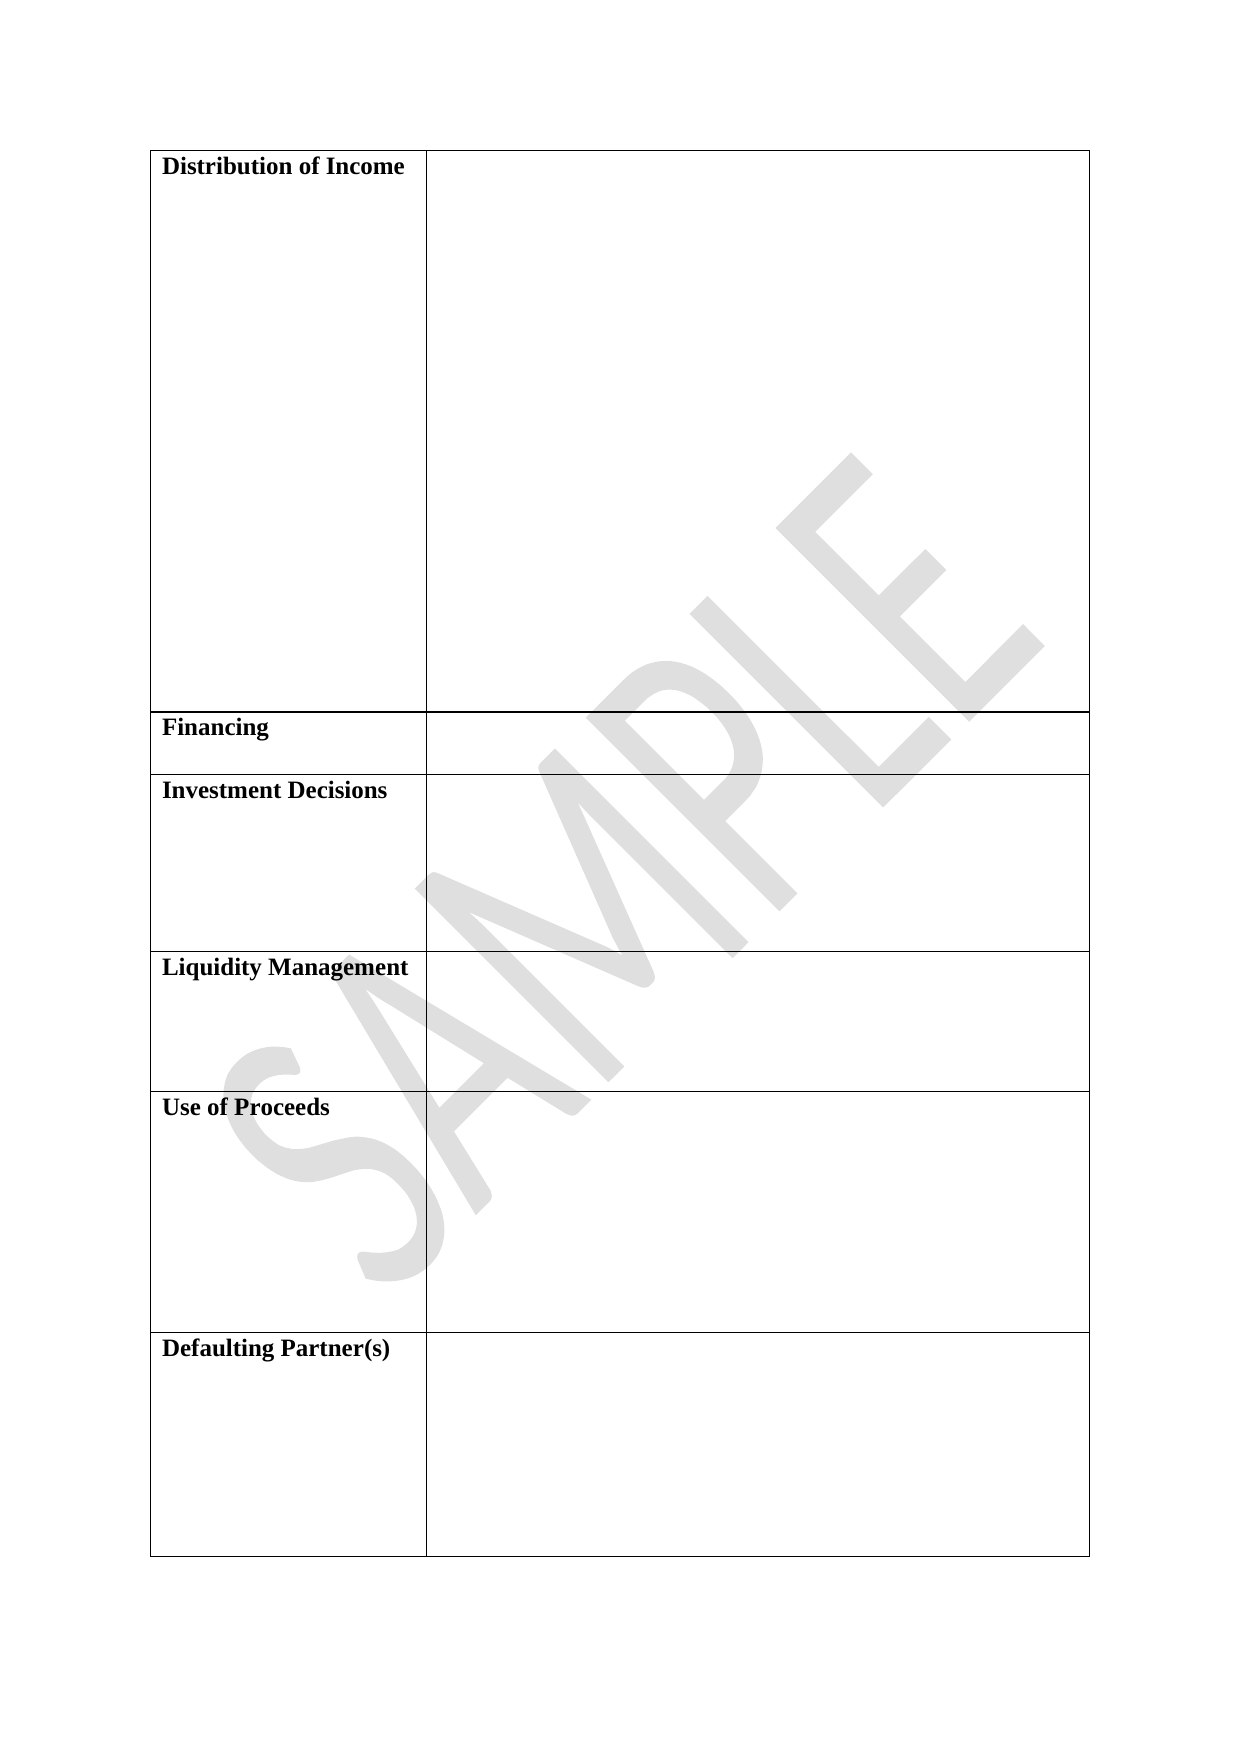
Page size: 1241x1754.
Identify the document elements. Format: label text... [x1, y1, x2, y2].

table_cell [427, 713, 1089, 774]
table_cell Liquidity Management [151, 952, 426, 1091]
table_cell [427, 952, 1089, 1091]
table_cell [427, 1333, 1089, 1556]
table_cell Use of Proceeds [151, 1092, 426, 1332]
table_cell Investment Decisions [151, 775, 426, 951]
table_cell [427, 1092, 1089, 1332]
table_cell [427, 775, 1089, 951]
table_cell Defaulting Partner(s) [151, 1333, 426, 1556]
table_cell [427, 151, 1089, 711]
table_cell Financing [151, 713, 426, 774]
table_cell Distribution of Income [151, 151, 426, 711]
